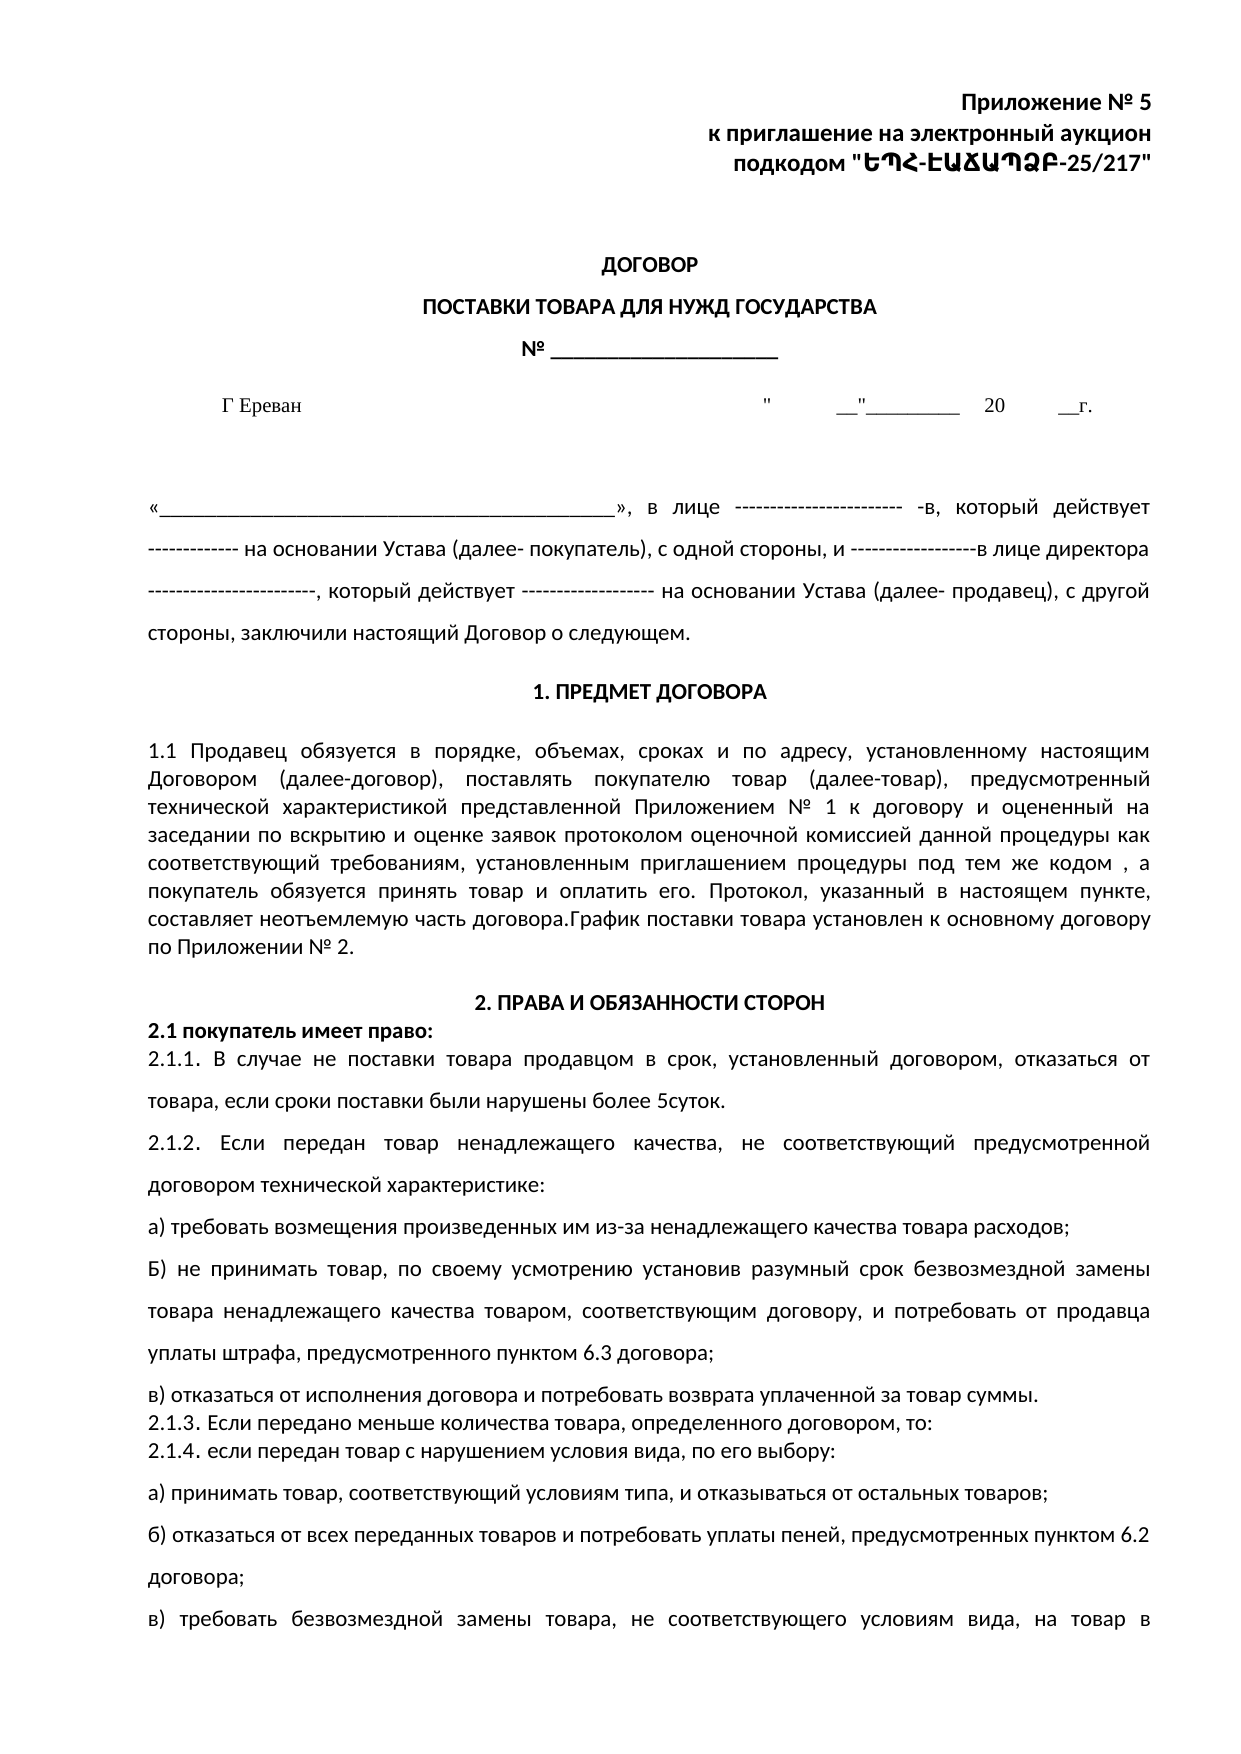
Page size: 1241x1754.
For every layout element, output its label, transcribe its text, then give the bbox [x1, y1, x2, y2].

text ПОСТАВКИ ТОВАРА ДЛЯ НУЖД ГОСУДАРСТВА [148, 292, 1152, 321]
text 1. ПРЕДМЕТ ДОГОВОРА [148, 677, 1152, 705]
text № ____________________ [148, 334, 1152, 362]
list а) требовать возмещения произведенных им из-за ненадлежащего качества товара расходов; [148, 1212, 1152, 1240]
list б) отказаться от всех переданных товаров и потребовать уплаты пеней, предусмотренных пунктом 6.2 договора; [148, 1520, 1152, 1590]
list Б) не принимать товар, по своему усмотрению установив разумный срок безвозмездной замены товара ненадлежащего качества товаром, соответствующим договору, и потребовать от продавца уплаты штрафа, предусмотренного пунктом 6.3 договора; [148, 1254, 1152, 1366]
text к приглашение на электронный аукцион [177, 117, 1152, 147]
text «________________________________________», в лице ------------------------ -в, который действует ------------- на основании Устава (далее- покупатель), с одной стороны, и ------------------в лице директора ------------------------, который действует ------------------- на основании Устава (далее- продавец), с другой стороны, заключили настоящий Договор о следующем. [148, 492, 1152, 646]
list а) принимать товар, соответствующий условиям типа, и отказываться от остальных товаров; [148, 1478, 1152, 1506]
text подкодом "ԵՊՀ-ԷԱՃԱՊՁԲ-25/217" [177, 147, 1152, 178]
text ДОГОВОР [148, 251, 1152, 278]
list 2.1.2․ Если передан товар ненадлежащего качества, не соответствующий предусмотренной договором технической характеристике: [148, 1128, 1152, 1198]
list 2.1.4․ если передан товар с нарушением условия вида, по его выбору: [148, 1436, 1152, 1464]
text 1.1 Продавец обязуется в порядке, объемах, сроках и по адресу, установленному настоящим Договором (далее-договор), поставлять покупателю товар (далее-товар), предусмотренный технической характеристикой представленной Приложением № 1 к договору и оцененный на заседании по вскрытию и оценке заявок протоколом оценочной комиссией данной процедуры как соответствующий требованиям, установленным приглашением процедуры под тем же кодом , а покупатель обязуется принять товар и оплатить его. Протокол, указанный в настоящем пункте, составляет неотъемлемую часть договора.График поставки товара установлен к основному договору по Приложении № 2. [148, 736, 1152, 960]
text в) отказаться от исполнения договора и потребовать возврата уплаченной за товар суммы. [148, 1380, 1152, 1408]
text 2.1.3․ Если передано меньше количества товара, определенного договором, то: [148, 1408, 1152, 1436]
text Приложение № 5 [148, 86, 1152, 117]
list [148, 1604, 1152, 1632]
table_header Г Ереван [136, 393, 620, 434]
list 2.1.1․ В случае не поставки товара продавцом в срок, установленный договором, отказаться от товара, если сроки поставки были нарушены более 5суток. [148, 1044, 1152, 1114]
table_header " __"_________ 20 __г. [620, 393, 1104, 434]
list 2. ПРАВА И ОБЯЗАННОСТИ СТОРОН [148, 988, 1152, 1016]
text 2.1 покупатель имеет право: [148, 1016, 1152, 1044]
